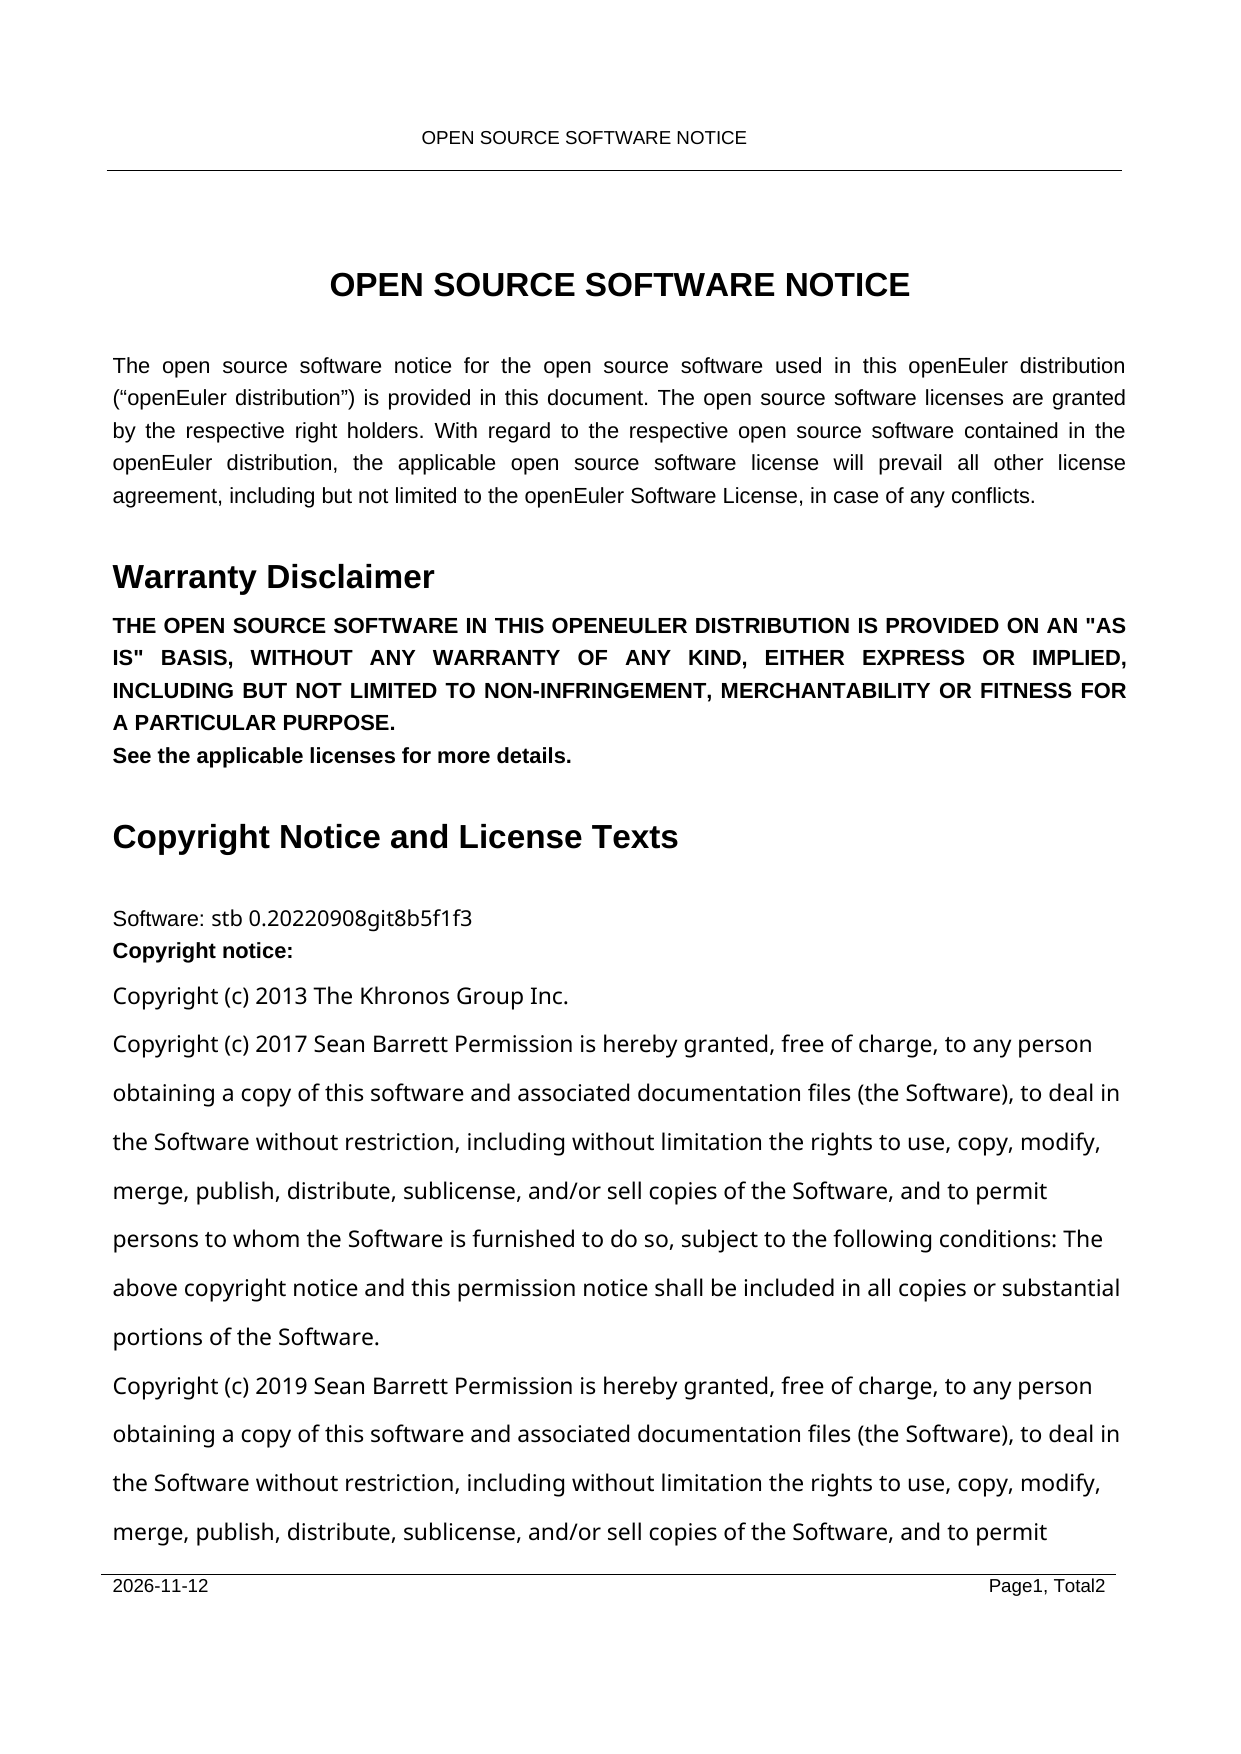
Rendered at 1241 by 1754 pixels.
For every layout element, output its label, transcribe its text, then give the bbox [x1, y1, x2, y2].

text Software: stb 0.20220908git8b5f1f3 [112, 901, 1128, 934]
text THE OPEN SOURCE SOFTWARE IN THIS OPENEULER DISTRIBUTION IS PROVIDED ON AN "AS IS" BASIS, WITHOUT ANY WARRANTY OF ANY KIND, EITHER EXPRESS OR IMPLIED, INCLUDING BUT NOT LIMITED TO NON-INFRINGEMENT, MERCHANTABILITY OR FITNESS FOR A PARTICULAR PURPOSE. See the applicable licenses for more details. [112, 609, 1128, 771]
text Copyright notice: [112, 934, 1128, 966]
text Warranty Disclaimer [112, 544, 1128, 609]
text The open source software notice for the open source software used in this openEuler distribution (“openEuler distribution”) is provided in this document. The open source software licenses are granted by the respective right holders. With regard to the respective open source software contained in the openEuler distribution, the applicable open source software license will prevail all other license agreement, including but not limited to the openEuler Software License, in case of any conflicts. [112, 349, 1128, 511]
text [112, 979, 1128, 1548]
text OPEN SOURCE SOFTWARE NOTICE [112, 251, 1128, 316]
text Copyright Notice and License Texts [112, 804, 1128, 869]
